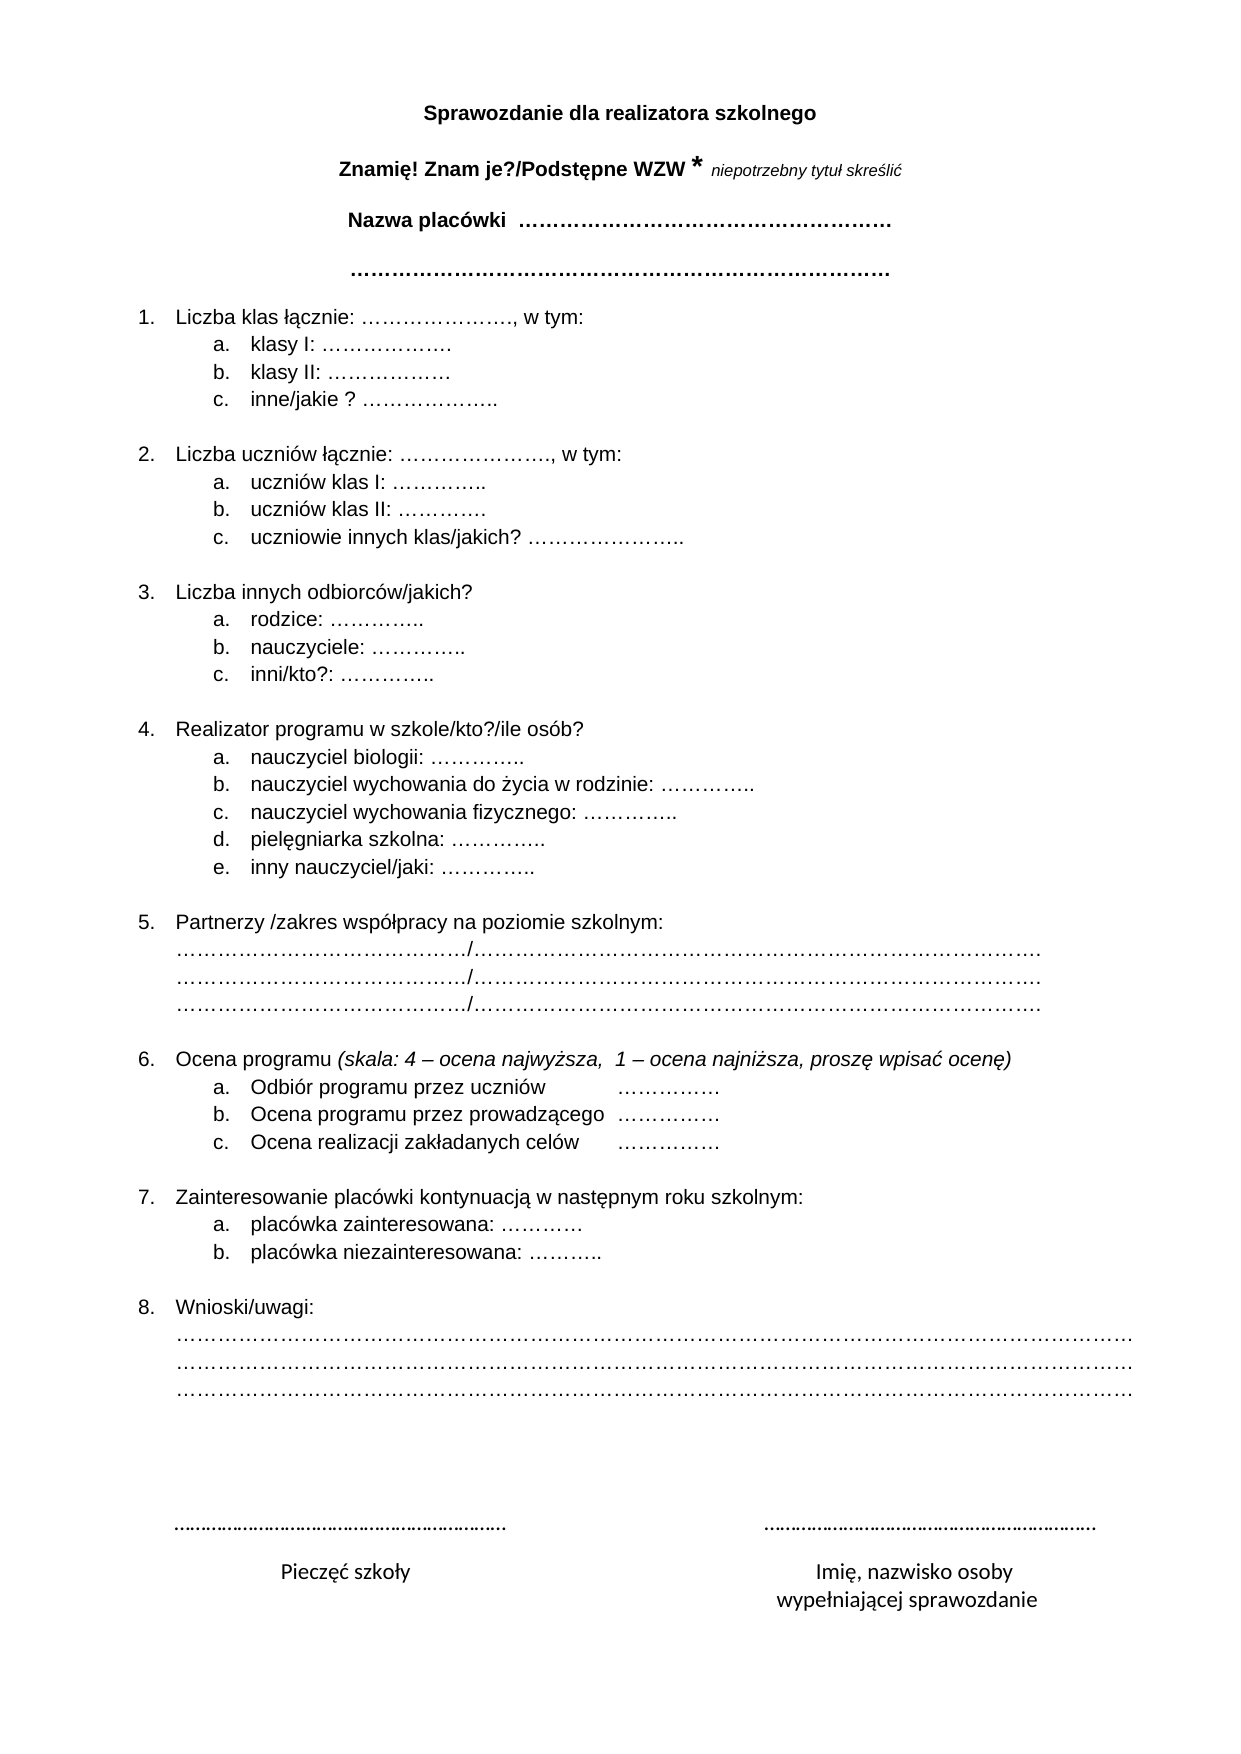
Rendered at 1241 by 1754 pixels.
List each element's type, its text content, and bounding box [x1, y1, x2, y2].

list uczniów klas II: …………. [213, 497, 1140, 521]
text Nazwa placówki ……………………………………………… [100, 208, 1140, 232]
list rodzice: ………….. [213, 607, 1140, 631]
list ……………………………………………………………………………………………………………………………………………………………………………………………………………………………………………………………………………………………………………………………………………………………………………… [175, 1322, 1140, 1401]
text Sprawozdanie dla realizatora szkolnego [100, 100, 1140, 124]
list placówka zainteresowana: ………… [213, 1212, 1140, 1236]
list klasy II: ……………… [213, 360, 1140, 384]
list Ocena programu (skala: 4 – ocena najwyższa, 1 – ocena najniższa, proszę wpisać ocenę) [138, 1047, 1140, 1071]
list Realizator programu w szkole/kto?/ile osób? [138, 717, 1140, 741]
text Pieczęć szkoły Imię, nazwisko osoby wypełniającej sprawozdanie [100, 1557, 1140, 1613]
text Znamię! Znam je?/Podstępne WZW * niepotrzebny tytuł skreślić [100, 149, 1140, 182]
list Liczba klas łącznie: …………………., w tym: [138, 305, 1140, 329]
list inni/kto?: ………….. [213, 662, 1140, 686]
list klasy I: ………………. [213, 332, 1140, 356]
list uczniowie innych klas/jakich? ………………….. [213, 525, 1140, 549]
list Partnerzy /zakres współpracy na poziomie szkolnym: [138, 910, 1140, 934]
list ……………………………………/………………………………………………………………………. [175, 992, 1140, 1016]
list pielęgniarka szkolna: ………….. [213, 827, 1140, 851]
list ……………………………………/………………………………………………………………………. [175, 937, 1140, 961]
list Liczba uczniów łącznie: …………………., w tym: [138, 442, 1140, 466]
list Zainteresowanie placówki kontynuacją w następnym roku szkolnym: [138, 1185, 1140, 1209]
text ……………………………………………………… ……………………………………………………… [100, 1508, 1140, 1536]
list inny nauczyciel/jaki: ………….. [213, 855, 1140, 879]
list nauczyciele: ………….. [213, 635, 1140, 659]
list placówka niezainteresowana: ……….. [213, 1240, 1140, 1264]
list nauczyciel wychowania do życia w rodzinie: ………….. [213, 772, 1140, 796]
list Wnioski/uwagi: [138, 1295, 1140, 1319]
list Ocena programu przez prowadzącego …………… [213, 1102, 1140, 1126]
text …………………………………………………………………… [100, 256, 1140, 280]
list Odbiór programu przez uczniów …………… [213, 1075, 1140, 1099]
list Liczba innych odbiorców/jakich? [138, 580, 1140, 604]
list Ocena realizacji zakładanych celów …………… [213, 1130, 1140, 1154]
list nauczyciel wychowania fizycznego: ………….. [213, 800, 1140, 824]
list nauczyciel biologii: ………….. [213, 745, 1140, 769]
list uczniów klas I: ………….. [213, 470, 1140, 494]
list ……………………………………/………………………………………………………………………. [175, 965, 1140, 989]
list inne/jakie ? ……………….. [213, 387, 1140, 411]
